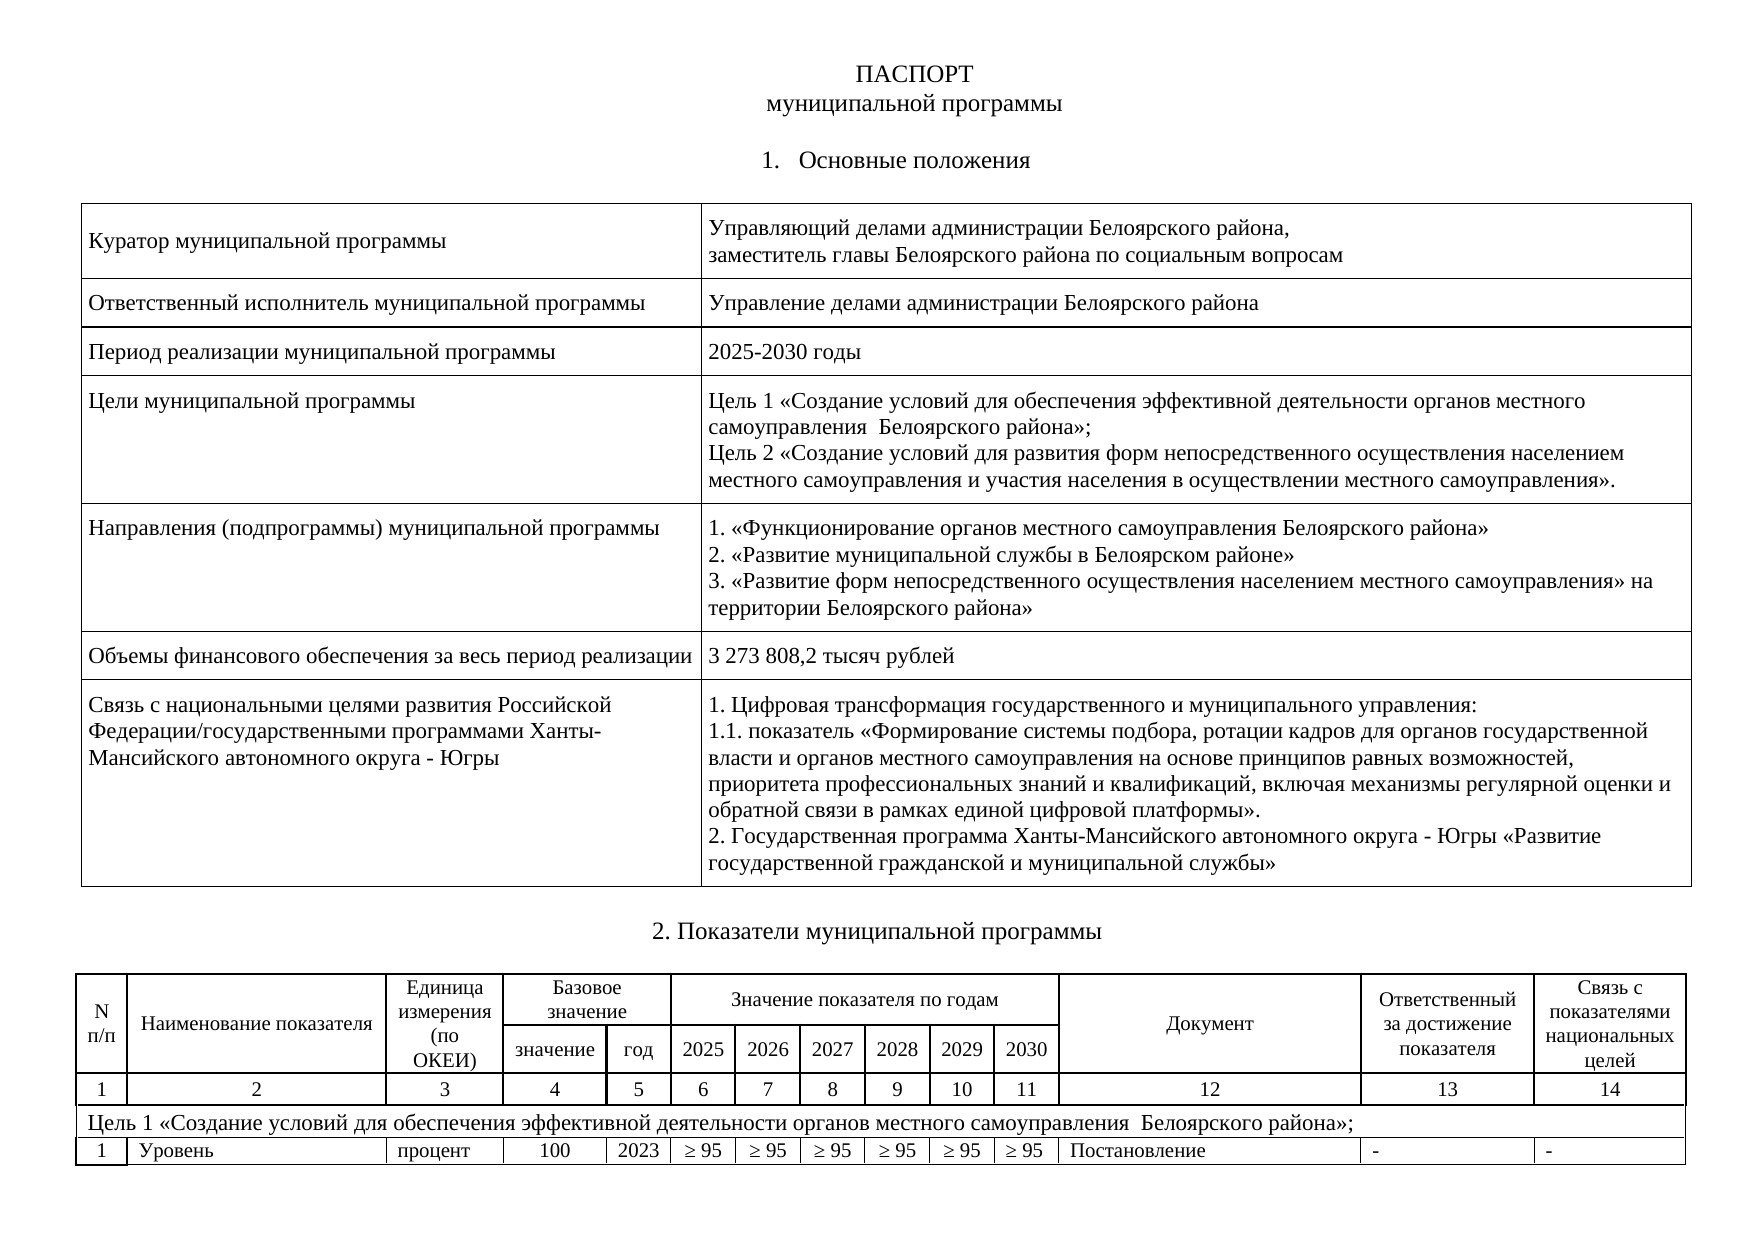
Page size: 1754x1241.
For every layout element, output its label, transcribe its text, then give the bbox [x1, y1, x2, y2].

table_cell 7 [736, 1074, 799, 1104]
table_cell 8 [801, 1074, 864, 1104]
table_header Ответственный за достижение показателя [1362, 975, 1533, 1072]
list Основные положения [156, 145, 1636, 174]
table_cell Управление делами администрации Белоярского района [702, 279, 1691, 326]
table_cell 13 [1362, 1074, 1533, 1104]
table_cell 1. Цифровая трансформация государственного и муниципального управления: 1.1. показатель «Формирование системы подбора, ротации кадров для органов государственной власти и органов местного самоуправления на основе принципов равных возможностей, приоритета профессиональных знаний и квалификаций, включая механизмы регулярной оценки и обратной связи в рамках единой цифровой платформы». 2. Государственная программа Ханты-Мансийского автономного округа - Югры «Развитие государственной гражданской и муниципальной службы» [702, 680, 1691, 886]
table_cell 6 [672, 1074, 734, 1104]
table_cell 4 [504, 1074, 605, 1104]
table_cell ≥ 95 [800, 1138, 865, 1164]
table_header Значение показателя по годам [672, 975, 1058, 1023]
table_cell 2027 [801, 1026, 864, 1072]
table_header N п/п [77, 975, 126, 1072]
table_cell ≥ 95 [994, 1138, 1059, 1164]
table_cell 1 [77, 1074, 126, 1104]
table_cell процент [386, 1138, 503, 1164]
table_cell 2030 [995, 1026, 1058, 1072]
table_cell 1 [77, 1138, 126, 1164]
table_cell Цель 1 «Создание условий для обеспечения эффективной деятельности органов местного самоуправления Белоярского района»; Цель 2 «Создание условий для развития форм непосредственного осуществления населением местного самоуправления и участия населения в осуществлении местного самоуправления». [702, 376, 1691, 503]
text 2. Показатели муниципальной программы [118, 916, 1636, 944]
table_cell - [1534, 1137, 1685, 1164]
table_cell 11 [995, 1074, 1058, 1104]
table_cell Связь с национальными целями развития Российской Федерации/государственными программами Ханты-Мансийского автономного округа - Югры [82, 680, 701, 886]
table_cell Уровень удовлетворенности качеством предоставляемых муниципальных услуг [128, 1138, 386, 1164]
table_cell ≥ 95 [865, 1138, 929, 1164]
table_cell ≥ 95 [671, 1138, 735, 1164]
table_cell 5 [608, 1074, 670, 1104]
table_cell 100 [503, 1138, 606, 1164]
table_header Связь с показателями национальных целей [1535, 975, 1685, 1072]
table_cell 12 [1060, 1074, 1360, 1104]
table_header Управляющий делами администрации Белоярского района, заместитель главы Белоярского района по социальным вопросам [702, 204, 1691, 278]
table_cell Цель 1 «Создание условий для обеспечения эффективной деятельности органов местного самоуправления Белоярского района»; [77, 1104, 1685, 1137]
table_cell 3 [387, 1074, 502, 1104]
table_cell Объемы финансового обеспечения за весь период реализации [82, 632, 701, 679]
table_cell 1. «Функционирование органов местного самоуправления Белоярского района» 2. «Развитие муниципальной службы в Белоярском районе» 3. «Развитие форм непосредственного осуществления населением местного самоуправления» на территории Белоярского района» [702, 504, 1691, 631]
table_header Куратор муниципальной программы [82, 204, 701, 278]
table_cell 10 [931, 1074, 993, 1104]
table_cell Ответственный исполнитель муниципальной программы [82, 279, 701, 326]
table_cell - [1361, 1138, 1534, 1164]
table_cell Цели муниципальной программы [82, 376, 701, 503]
table_cell 2 [128, 1074, 385, 1104]
table_cell 2025-2030 годы [702, 328, 1691, 375]
table_header Документ [1060, 975, 1360, 1072]
table_header Единица измерения (по ОКЕИ) [387, 975, 502, 1072]
table_cell 3 273 808,2 тысяч рублей [702, 632, 1691, 679]
table_cell ≥ 95 [735, 1138, 800, 1164]
text муниципальной программы [118, 88, 1636, 117]
table_cell 2029 [931, 1026, 993, 1072]
table_cell 2026 [736, 1026, 799, 1072]
table_cell значение [504, 1026, 605, 1072]
table_cell 2023 [606, 1138, 671, 1164]
table_cell год [608, 1026, 670, 1072]
table_cell ≥ 95 [930, 1138, 994, 1164]
table_cell 2028 [866, 1026, 929, 1072]
table_header Наименование показателя [128, 975, 385, 1072]
table_cell 14 [1535, 1074, 1685, 1104]
table_header Базовое значение [504, 975, 670, 1023]
table_cell 2025 [672, 1026, 734, 1072]
text ПАСПОРТ [118, 59, 1636, 88]
table_cell 9 [866, 1074, 929, 1104]
table_cell Период реализации муниципальной программы [82, 328, 701, 375]
table_cell Направления (подпрограммы) муниципальной программы [82, 504, 701, 631]
